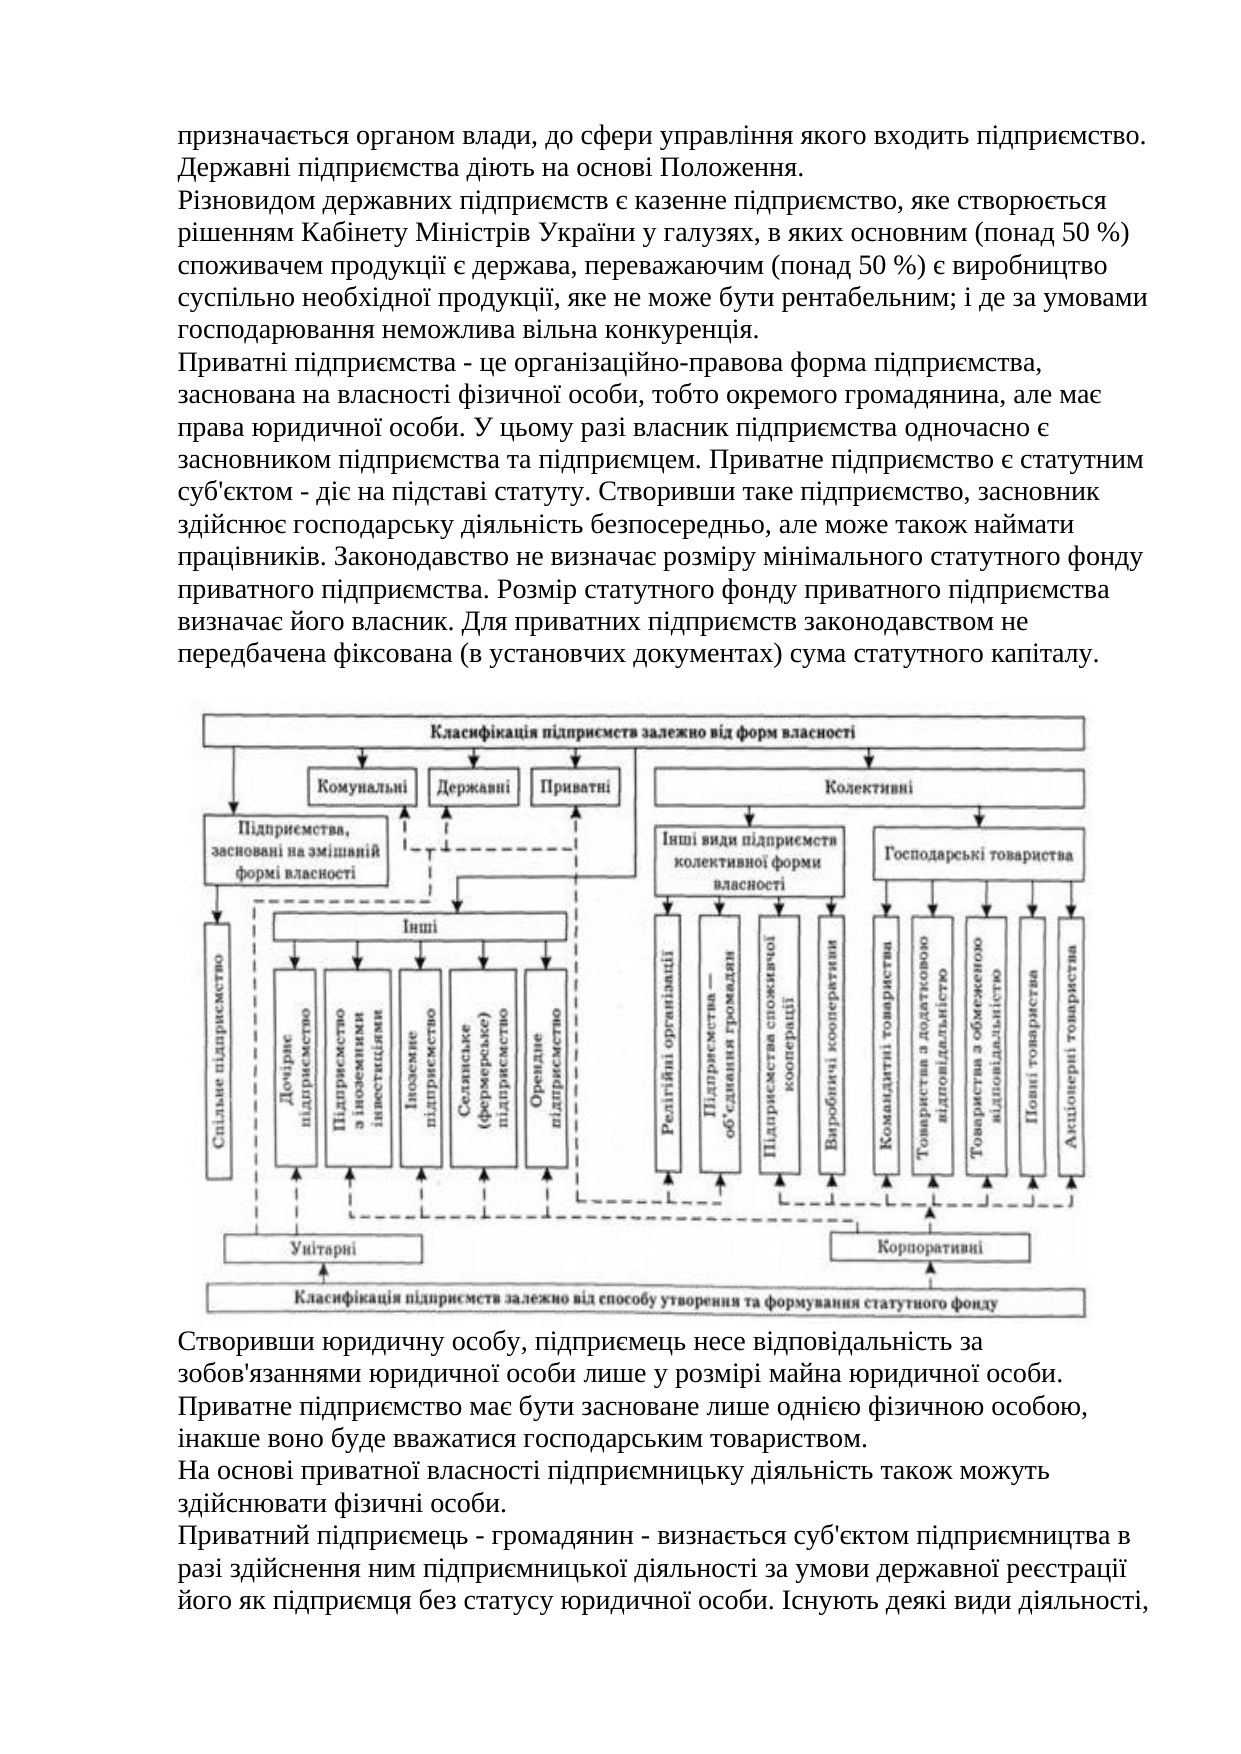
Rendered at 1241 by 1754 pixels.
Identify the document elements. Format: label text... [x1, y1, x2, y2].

text Приватні підприємства - це організаційно-правова форма підприємства, заснована на власності фізичної особи, тобто окремого громадянина, але має права юридичної особи. У цьому разі власник підприємства одночасно є засновником підприємства та підприємцем. Приватне підприємство є статутним суб'єктом - діє на підставі статуту. Створивши таке підприємство, засновник здійснює господарську діяльність безпосередньо, але може також наймати працівників. Законодавство не визначає розміру мінімального статутного фонду приватного підприємства. Розмір статутного фонду приватного підприємства визначає його власник. Для приватних підприємств законодавством не передбачена фіксована (в установчих документах) сума статутного капіталу. [177, 345, 1152, 669]
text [177, 118, 1152, 183]
text На основі приватної власності підприємницьку діяльність також можуть здійснювати фізичні особи. [177, 1453, 1152, 1518]
picture [177, 701, 1093, 1324]
text Створивши юридичну особу, підприємець несе відповідальність за зобов'язаннями юридичної особи лише у розмірі майна юридичної особи. Приватне підприємство має бути засноване лише однією фізичною особою, інакше воно буде вважатися господарським товариством. [177, 1324, 1152, 1453]
text Різновидом державних підприємств є казенне підприємство, яке створюється рішенням Кабінету Міністрів України у галузях, в яких основним (понад 50 %) споживачем продукції є держава, переважаючим (понад 50 %) є виробництво суспільно необхідної продукції, яке не може бути рентабельним; і де за умовами господарювання неможлива вільна конкуренція. [177, 183, 1152, 345]
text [177, 1518, 1152, 1615]
